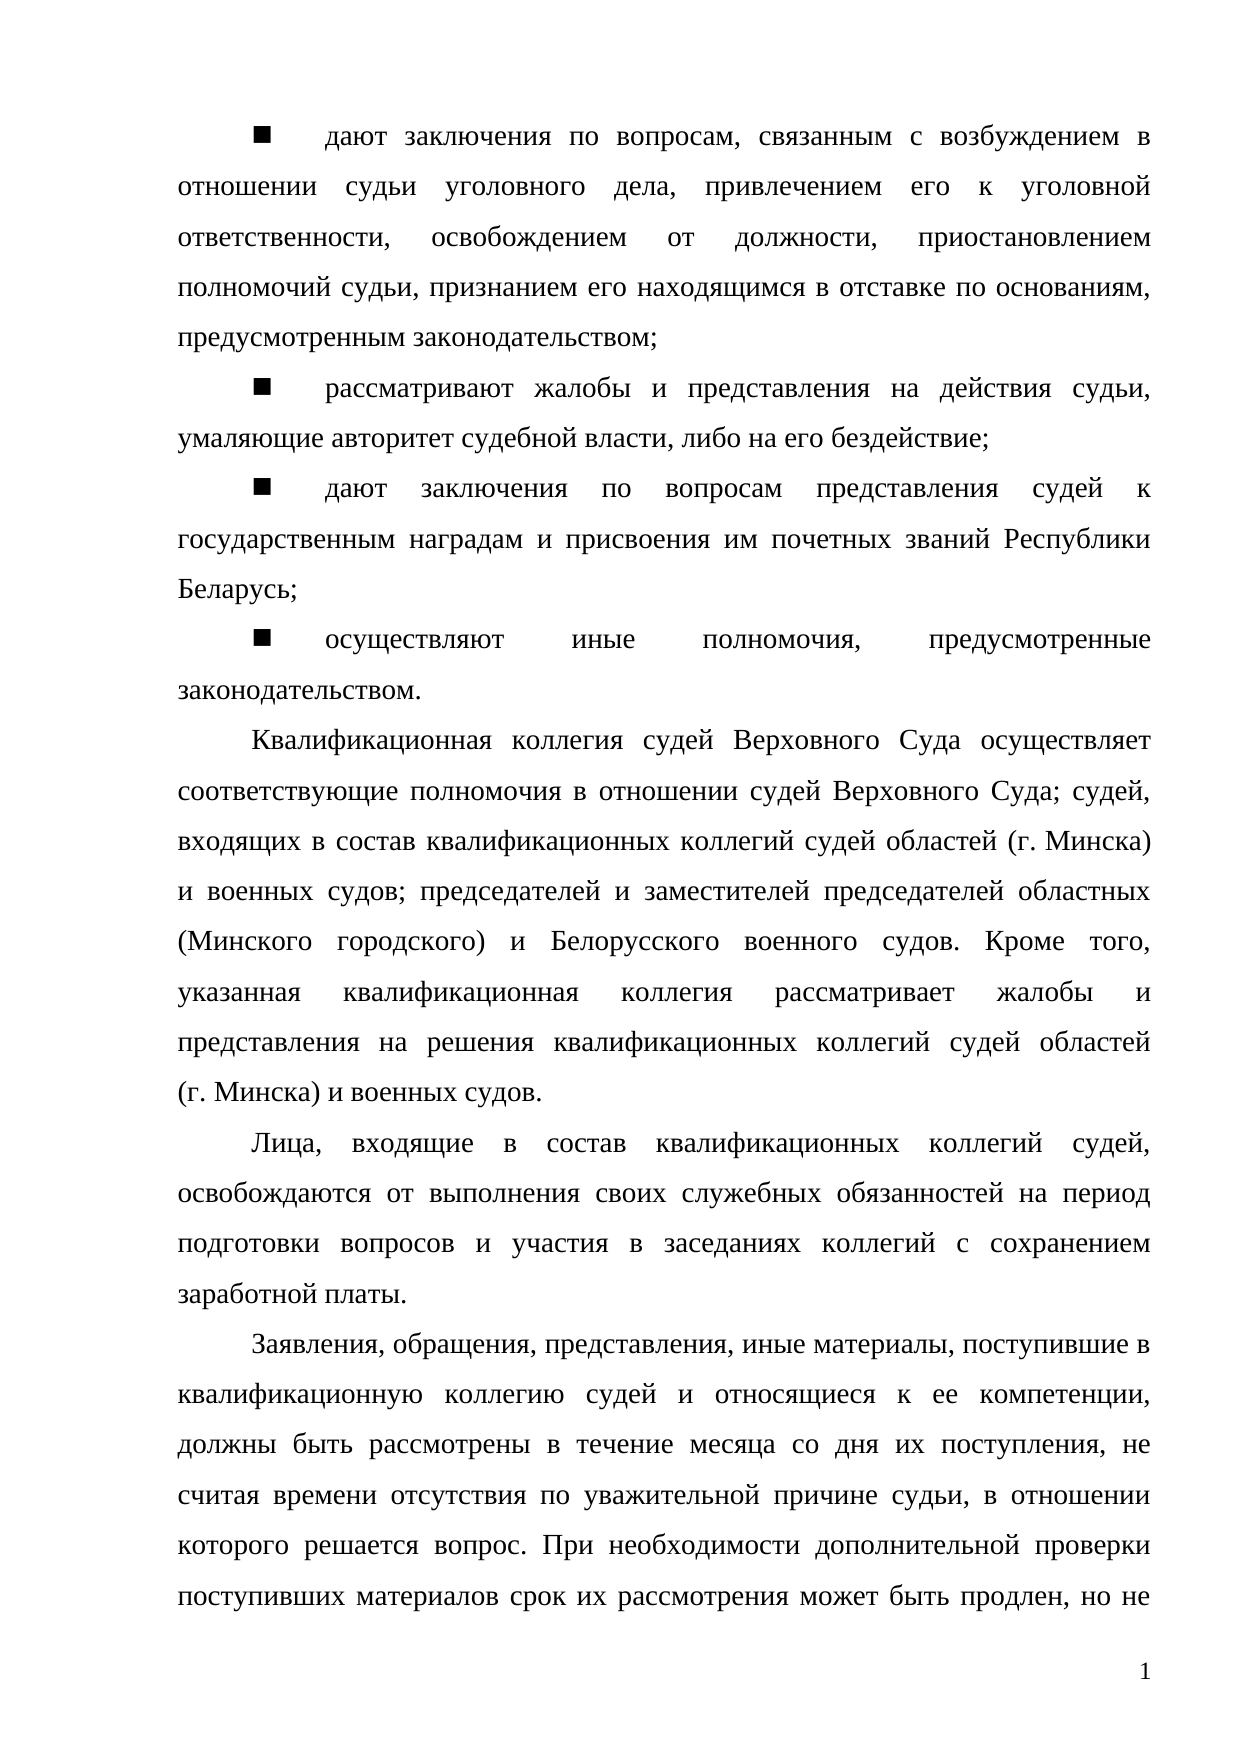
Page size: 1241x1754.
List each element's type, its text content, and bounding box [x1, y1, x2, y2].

list рассматривают жалобы и представления на действия судьи, умаляющие авторитет судебной власти, либо на его бездействие; [177, 370, 1152, 454]
list осуществляют иные полномочия, предусмотренные законодательством. [177, 622, 1152, 706]
list дают заключения по вопросам представления судей к государственным наградам и присвоения им почетных званий Республики Беларусь; [177, 471, 1152, 605]
list Квалификационная коллегия судей Верховного Суда осуществляет соответствующие полномочия в отношении судей Верховного Суда; судей, входящих в состав квалификационных коллегий судей областей (г. Минска) и военных судов; председателей и заместителей председателей областных (Минского городского) и Белорусского военного судов. Кроме того, указанная квалификационная коллегия рассматривает жалобы и представления на решения квалификационных коллегий судей областей (г. Минска) и военных судов. [177, 722, 1152, 1108]
list дают заключения по вопросам, связанным с возбуждением в отношении судьи уголовного дела, привлечением его к уголовной ответственности, освобождением от должности, приостановлением полномочий судьи, признанием его находящимся в отставке по основаниям, предусмотренным законодательством; [177, 118, 1152, 353]
list Лица, входящие в состав квалификационных коллегий судей, освобождаются от выполнения своих служебных обязанностей на период подготовки вопросов и участия в заседаниях коллегий с сохранением заработной платы. [177, 1125, 1152, 1309]
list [177, 1326, 1152, 1611]
